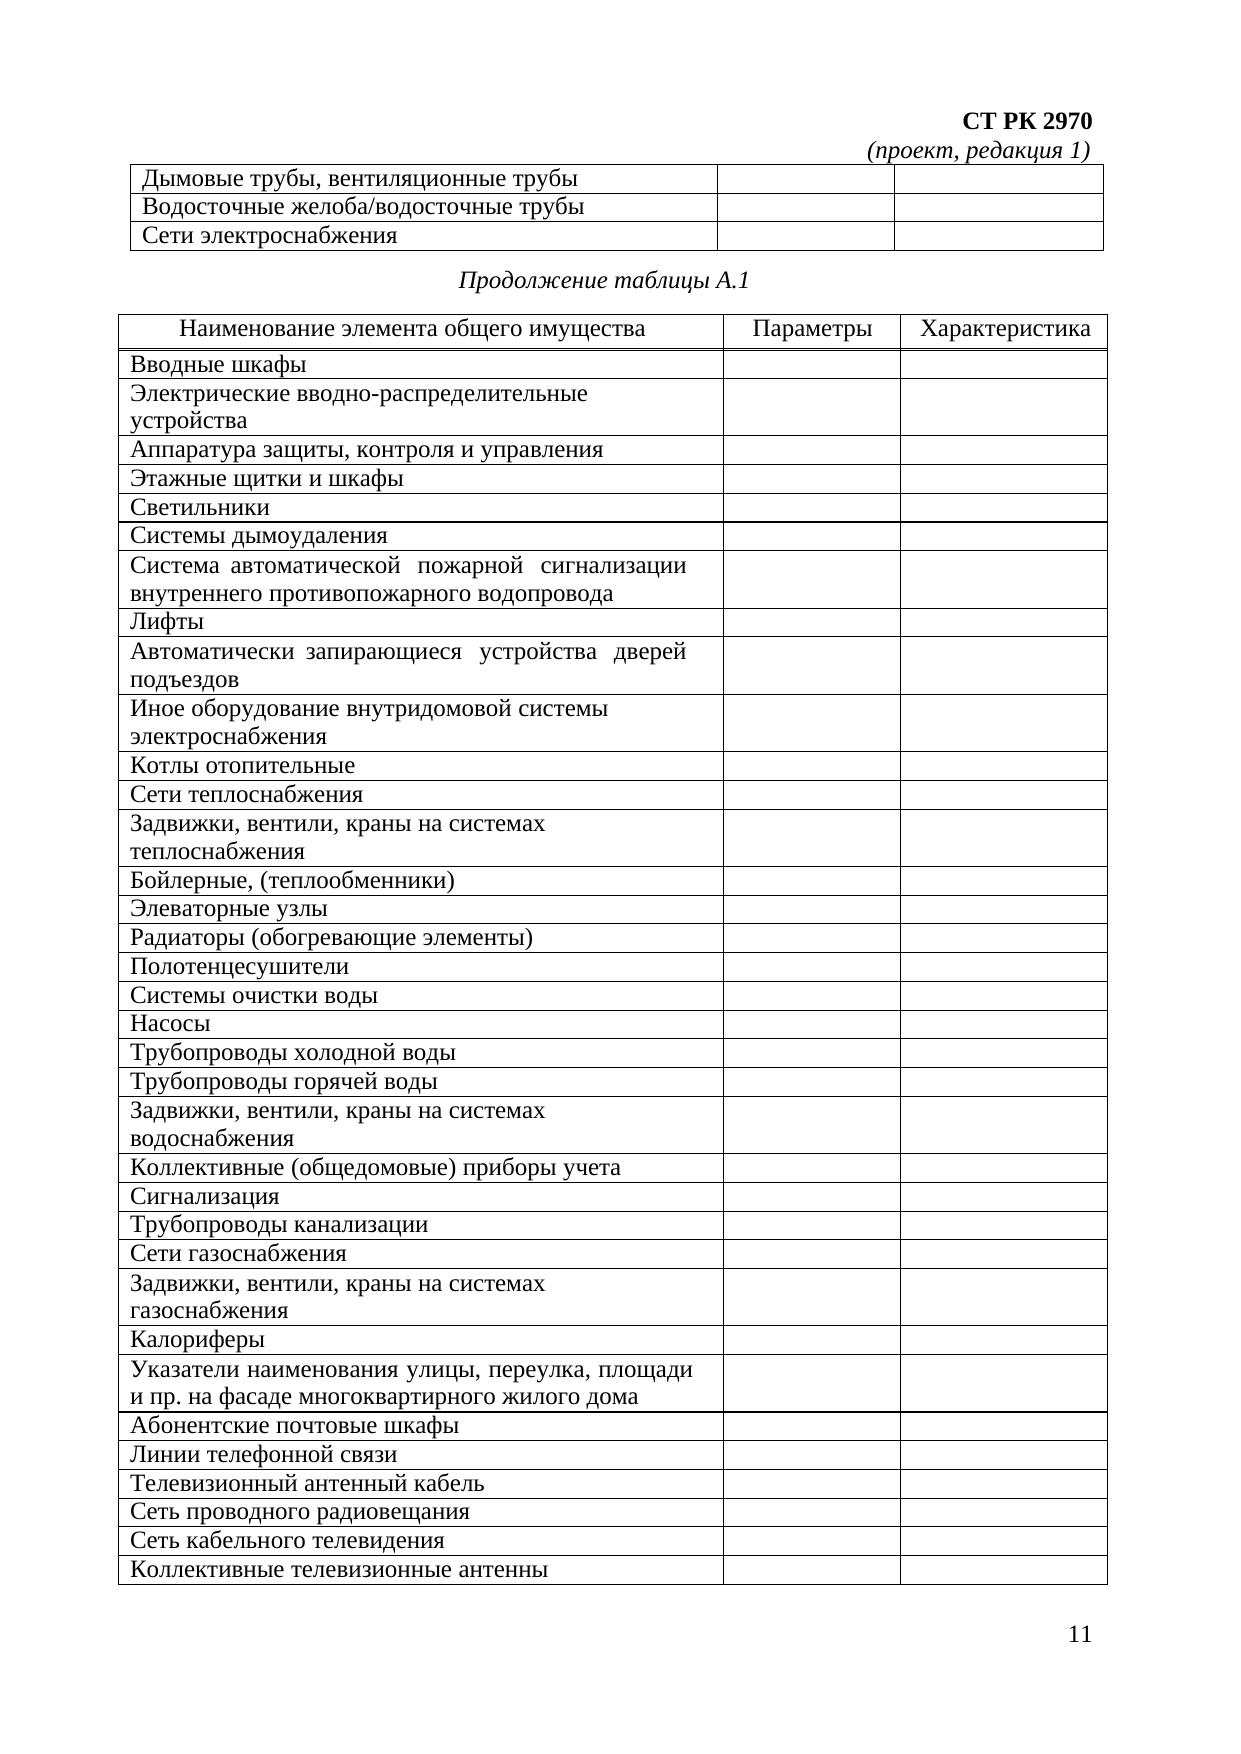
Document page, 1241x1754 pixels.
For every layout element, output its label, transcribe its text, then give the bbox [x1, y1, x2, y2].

table_cell Полотенцесушители [119, 953, 723, 981]
table_cell [724, 1355, 900, 1411]
table_cell [901, 1355, 1107, 1411]
table_cell [901, 867, 1107, 894]
table_cell [901, 1240, 1107, 1268]
table_cell Телевизионный антенный кабель [119, 1470, 723, 1497]
table_cell Лифты [119, 609, 723, 636]
table_cell [724, 609, 900, 636]
table_cell Абонентские почтовые шкафы [119, 1413, 723, 1440]
table_cell Трубопроводы канализации [119, 1212, 723, 1239]
table_cell Задвижки, вентили, краны на системах газоснабжения [119, 1269, 723, 1325]
table_cell [724, 781, 900, 808]
table_cell [724, 1212, 900, 1239]
text Продолжение таблицы А.1 [118, 265, 1092, 293]
table_cell Этажные щитки и шкафы [119, 465, 723, 492]
table_cell [901, 1183, 1107, 1211]
table_cell Элеваторные узлы [119, 896, 723, 923]
table_header Характеристика [901, 315, 1107, 348]
table_cell [901, 637, 1107, 693]
table_cell [901, 551, 1107, 607]
table_cell Задвижки, вентили, краны на системах водоснабжения [119, 1097, 723, 1153]
table_cell [724, 924, 900, 952]
table_cell [901, 896, 1107, 923]
table_cell [724, 465, 900, 492]
table_cell Указатели наименования улицы, переулка, площади и пр. на фасаде многоквартирного жилого дома [119, 1355, 723, 1411]
table_cell [901, 1269, 1107, 1325]
table_cell Автоматически запирающиеся устройства дверей подъездов [119, 637, 723, 693]
table_cell [901, 465, 1107, 492]
table_cell Насосы [119, 1011, 723, 1038]
table_cell [724, 1011, 900, 1038]
table_cell [895, 165, 1103, 192]
table_cell [724, 523, 900, 550]
table_cell [901, 1039, 1107, 1067]
table_cell [724, 1441, 900, 1469]
table_cell [724, 1240, 900, 1268]
table_cell Светильники [119, 494, 723, 521]
table_cell [901, 1154, 1107, 1182]
table_cell [895, 222, 1103, 250]
table_cell Коллективные (общедомовые) приборы учета [119, 1154, 723, 1182]
table_cell [901, 1470, 1107, 1497]
table_cell [901, 523, 1107, 550]
table_cell Электрические вводно-распределительные устройства [119, 379, 723, 435]
table_cell Иное оборудование внутридомовой системы электроснабжения [119, 695, 723, 751]
table_cell [901, 781, 1107, 808]
table_cell [724, 1097, 900, 1153]
table_cell [724, 695, 900, 751]
table_cell [724, 1556, 900, 1583]
table_cell Сигнализация [119, 1183, 723, 1211]
table_cell [718, 165, 894, 192]
table_cell Сеть проводного радиовещания [119, 1499, 723, 1526]
table_cell [724, 1527, 900, 1555]
table_cell [901, 1556, 1107, 1583]
table_cell [724, 953, 900, 981]
table_cell [724, 1413, 900, 1440]
table_cell [724, 1068, 900, 1096]
table_cell [901, 695, 1107, 751]
table_cell [724, 810, 900, 866]
table_cell Вводные шкафы [119, 351, 723, 378]
table_cell [724, 1499, 900, 1526]
table_cell [901, 1413, 1107, 1440]
table_cell Сеть кабельного телевидения [119, 1527, 723, 1555]
table_cell Трубопроводы горячей воды [119, 1068, 723, 1096]
table_cell [724, 1326, 900, 1354]
table_cell Системы дымоудаления [119, 523, 723, 550]
table_cell [724, 551, 900, 607]
table_cell Водосточные желоба/водосточные трубы [131, 194, 717, 221]
table_cell [901, 1068, 1107, 1096]
table_header Наименование элемента общего имущества [119, 315, 723, 348]
table_cell [718, 194, 894, 221]
table_cell [724, 1154, 900, 1182]
table_cell [901, 1499, 1107, 1526]
table_cell Дымовые трубы, вентиляционные трубы [131, 165, 717, 192]
table_cell Системы очистки воды [119, 982, 723, 1009]
table_cell [901, 982, 1107, 1009]
table_cell [724, 896, 900, 923]
table_header Параметры [724, 315, 900, 348]
table_cell [901, 1212, 1107, 1239]
table_cell Сети газоснабжения [119, 1240, 723, 1268]
table_cell [895, 194, 1103, 221]
table_cell [724, 1183, 900, 1211]
table_cell [901, 436, 1107, 464]
table_cell [724, 1269, 900, 1325]
table_cell [724, 752, 900, 780]
table_cell [724, 351, 900, 378]
table_cell [901, 752, 1107, 780]
table_cell [901, 379, 1107, 435]
table_cell [724, 436, 900, 464]
table_cell [901, 494, 1107, 521]
table_cell [901, 1011, 1107, 1038]
table_cell [724, 379, 900, 435]
table_cell [718, 222, 894, 250]
table_cell [901, 1441, 1107, 1469]
table_cell [724, 867, 900, 894]
table_cell [901, 1326, 1107, 1354]
table_cell Коллективные телевизионные антенны [119, 1556, 723, 1583]
table_cell Линии телефонной связи [119, 1441, 723, 1469]
table_cell Сети электроснабжения [131, 222, 717, 250]
table_cell Аппаратура защиты, контроля и управления [119, 436, 723, 464]
table_cell [901, 1527, 1107, 1555]
table_cell [724, 1039, 900, 1067]
table_cell [724, 494, 900, 521]
table_cell [724, 637, 900, 693]
table_cell Бойлерные, (теплообменники) [119, 867, 723, 894]
table_cell [724, 982, 900, 1009]
table_cell [901, 609, 1107, 636]
table_cell Калориферы [119, 1326, 723, 1354]
table_cell [901, 351, 1107, 378]
table_cell [901, 924, 1107, 952]
table_cell [901, 953, 1107, 981]
table_cell [724, 1470, 900, 1497]
table_cell [901, 810, 1107, 866]
table_cell [901, 1097, 1107, 1153]
table_cell Трубопроводы холодной воды [119, 1039, 723, 1067]
table_cell Сети теплоснабжения [119, 781, 723, 808]
table_cell Котлы отопительные [119, 752, 723, 780]
table_cell Система автоматической пожарной сигнализации внутреннего противопожарного водопровода [119, 551, 723, 607]
table_cell Задвижки, вентили, краны на системах теплоснабжения [119, 810, 723, 866]
table_cell Радиаторы (обогревающие элементы) [119, 924, 723, 952]
